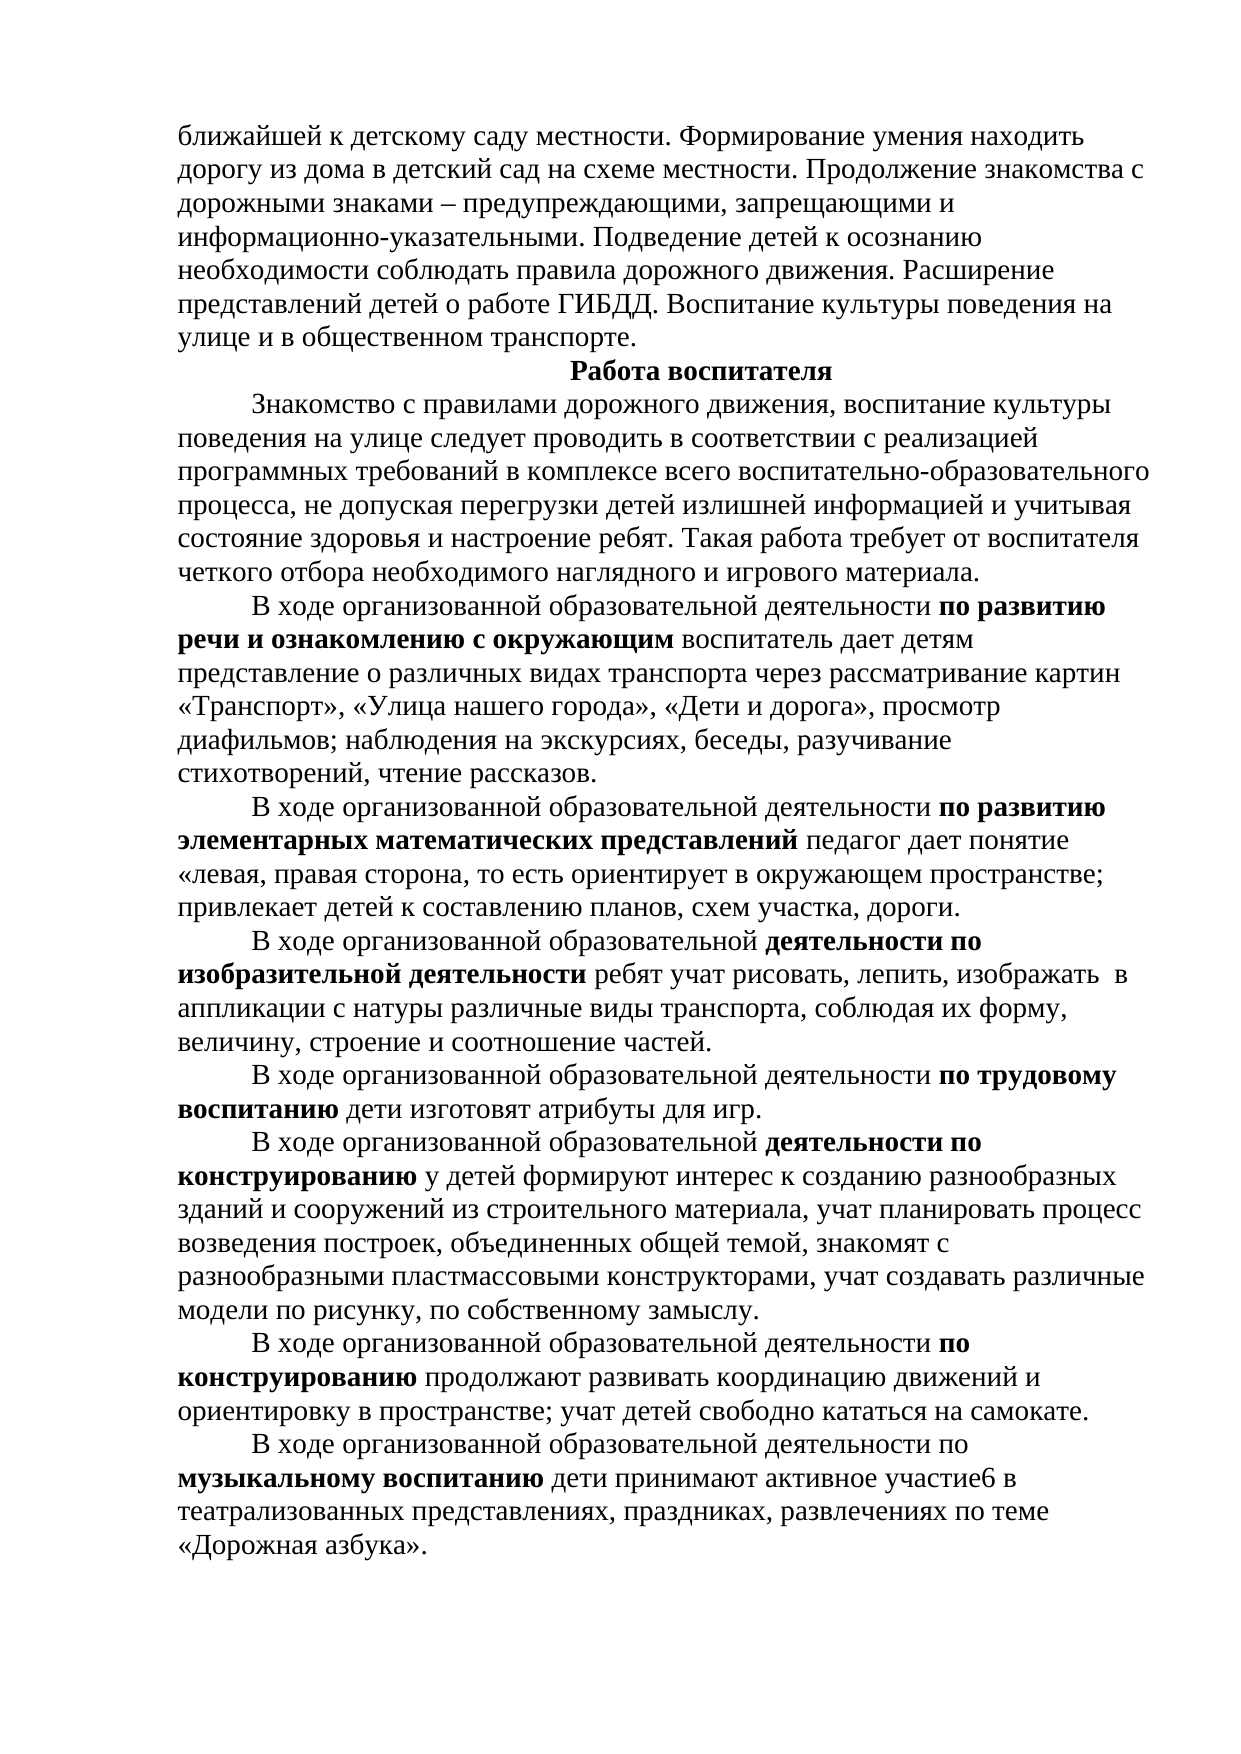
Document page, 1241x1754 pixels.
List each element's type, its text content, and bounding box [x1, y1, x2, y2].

text В ходе организованной образовательной деятельности по конструированию у детей формируют интерес к созданию разнообразных зданий и сооружений из строительного материала, учат планировать процесс возведения построек, объединенных общей темой, знакомят с разнообразными пластмассовыми конструкторами, учат создавать различные модели по рисунку, по собственному замыслу. [177, 1124, 1152, 1326]
text В ходе организованной образовательной деятельности по конструированию продолжают развивать координацию движений и ориентировку в пространстве; учат детей свободно кататься на самокате. [177, 1326, 1152, 1426]
text В ходе организованной образовательной деятельности по развитию элементарных математических представлений педагог дает понятие «левая, правая сторона, то есть ориентирует в окружающем пространстве; привлекает детей к составлению планов, схем участка, дороги. [177, 789, 1152, 923]
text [177, 118, 1152, 353]
text Знакомство с правилами дорожного движения, воспитание культуры поведения на улице следует проводить в соответствии с реализацией программных требований в комплексе всего воспитательно-образовательного процесса, не допуская перегрузки детей излишней информацией и учитывая состояние здоровья и настроение ребят. Такая работа требует от воспитателя четкого отбора необходимого наглядного и игрового материала. [177, 386, 1152, 588]
text В ходе организованной образовательной деятельности по музыкальному воспитанию дети принимают активное участие6 в театрализованных представлениях, праздниках, развлечениях по теме «Дорожная азбука». [177, 1426, 1152, 1560]
text Работа воспитателя [177, 353, 1152, 386]
text В ходе организованной образовательной деятельности по трудовому воспитанию дети изготовят атрибуты для игр. [177, 1057, 1152, 1124]
text В ходе организованной образовательной деятельности по развитию речи и ознакомлению с окружающим воспитатель дает детям представление о различных видах транспорта через рассматривание картин «Транспорт», «Улица нашего города», «Дети и дорога», просмотр диафильмов; наблюдения на экскурсиях, беседы, разучивание стихотворений, чтение рассказов. [177, 588, 1152, 789]
text В ходе организованной образовательной деятельности по изобразительной деятельности ребят учат рисовать, лепить, изображать в аппликации с натуры различные виды транспорта, соблюдая их форму, величину, строение и соотношение частей. [177, 923, 1152, 1057]
